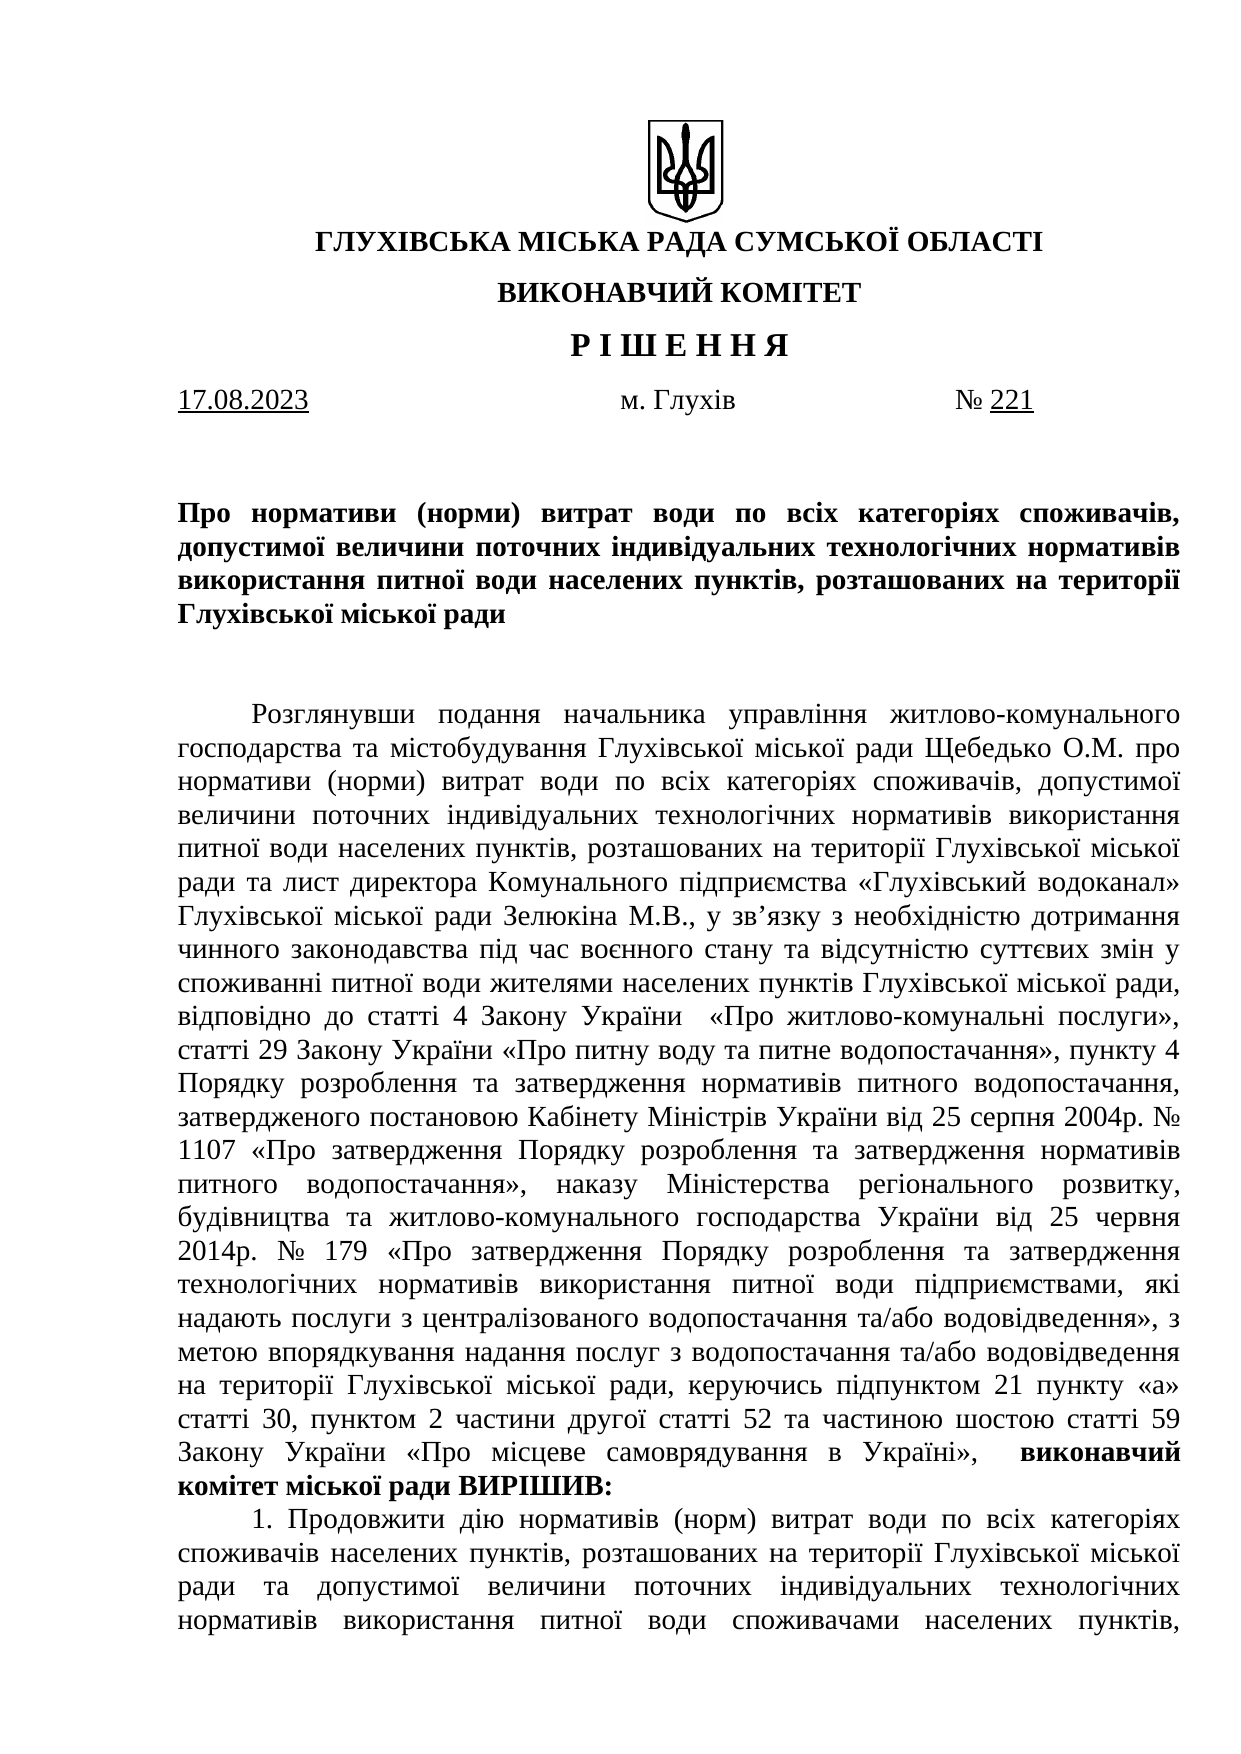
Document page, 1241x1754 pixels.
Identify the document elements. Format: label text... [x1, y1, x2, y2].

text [177, 1501, 1181, 1636]
picture [645, 118, 726, 225]
text ВИКОНАВЧИЙ КОМІТЕТ [177, 275, 1181, 308]
text 17.08.2023 м. Глухів № 221 [177, 382, 1181, 416]
text Про нормативи (норми) витрат води по всіх категоріях споживачів, допустимої величини поточних індивідуальних технологічних нормативів використання питної води населених пунктів, розташованих на території Глухівської міської ради [177, 495, 1181, 629]
text Розглянувши подання начальника управління житлово-комунального господарства та містобудування Глухівської міської ради Щебедько О.М. про нормативи (норми) витрат води по всіх категоріях споживачів, допустимої величини поточних індивідуальних технологічних нормативів використання питної води населених пунктів, розташованих на території Глухівської міської ради та лист директора Комунального підприємства «Глухівський водоканал» Глухівської міської ради Зелюкіна М.В., у зв’язку з необхідністю дотримання чинного законодавства під час воєнного стану та відсутністю суттєвих змін у споживанні питної води жителями населених пунктів Глухівської міської ради, відповідно до статті 4 Закону України «Про житлово-комунальні послуги», статті 29 Закону України «Про питну воду та питне водопостачання», пункту 4 Порядку розроблення та затвердження нормативів питного водопостачання, затвердженого постановою Кабінету Міністрів України від 25 серпня 2004р. № 1107 «Про затвердження Порядку розроблення та затвердження нормативів питного водопостачання», наказу Міністерства регіонального розвитку, будівництва та житлово-комунального господарства України від 25 червня 2014р. № 179 «Про затвердження Порядку розроблення та затвердження технологічних нормативів використання питної води підприємствами, які надають послуги з централізованого водопостачання та/або водовідведення», з метою впорядкування надання послуг з водопостачання та/або водовідведення на території Глухівської міської ради, керуючись підпунктом 21 пункту «а» статті 30, пунктом 2 частини другої статті 52 та частиною шостою статті 59 Закону України «Про місцеве самоврядування в Україні», виконавчий комітет міської ради ВИРІШИВ: [177, 696, 1181, 1501]
subtitle ГЛУХІВСЬКА МІСЬКА РАДА СУМСЬКОЇ ОБЛАСТІ [177, 224, 1181, 258]
text Р І Ш Е Н Н Я [177, 325, 1181, 363]
